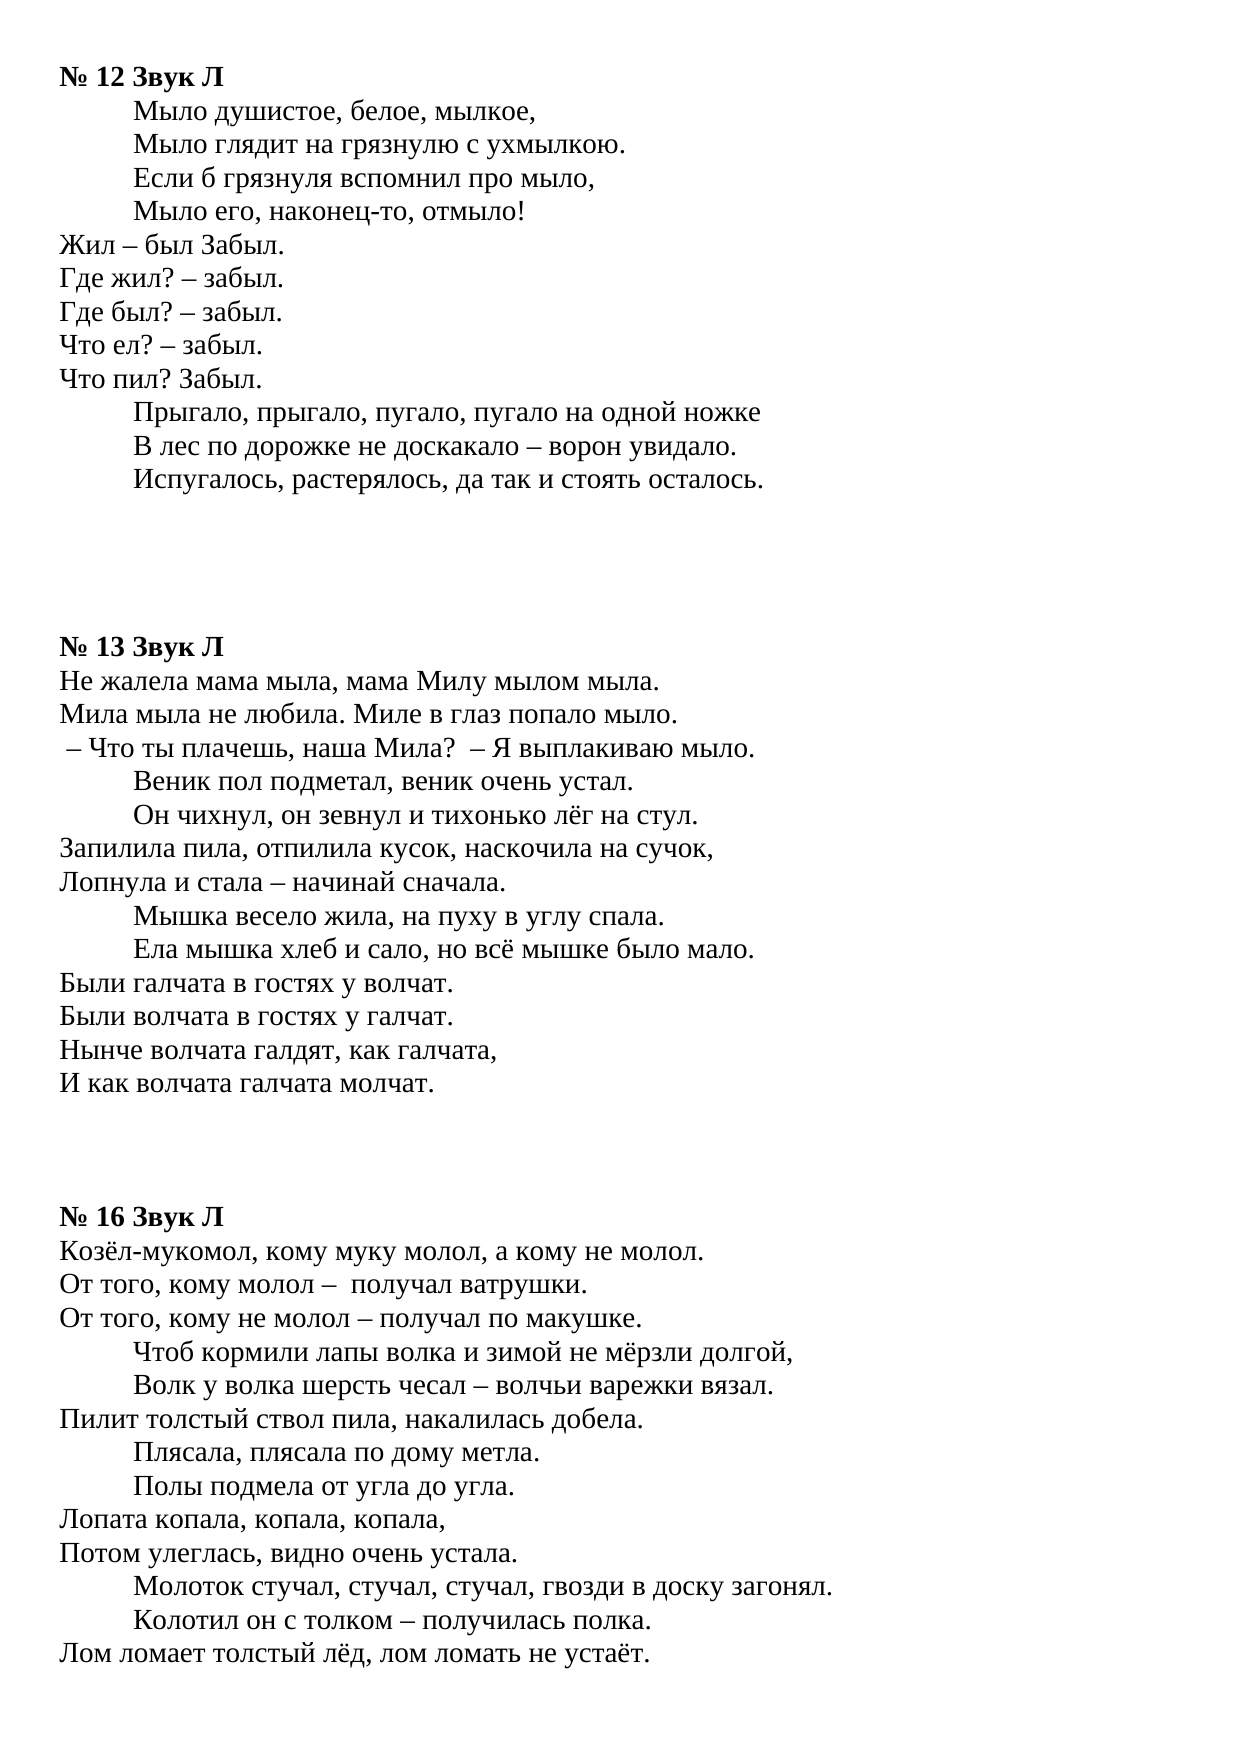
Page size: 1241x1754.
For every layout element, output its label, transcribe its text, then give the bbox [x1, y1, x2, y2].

text Колотил он с толком – получилась полка. [59, 1602, 1181, 1636]
text Мышка весело жила, на пуху в углу спала. [59, 898, 1181, 931]
text Не жалела мама мыла, мама Милу мылом мыла. [59, 663, 1181, 696]
text И как волчата галчата молчат. [59, 1065, 1181, 1099]
text Где был? – забыл. [59, 294, 1181, 327]
text Потом улеглась, видно очень устала. [59, 1535, 1181, 1568]
text Лопнула и стала – начинай сначала. [59, 864, 1181, 898]
text Мыло его, наконец-то, отмыло! [59, 193, 1181, 227]
text Что пил? Забыл. [59, 361, 1181, 394]
text Чтоб кормили лапы волка и зимой не мёрзли долгой, [59, 1334, 1181, 1367]
text Плясала, плясала по дому метла. [59, 1434, 1181, 1468]
text Он чихнул, он зевнул и тихонько лёг на стул. [59, 797, 1181, 831]
text Жил – был Забыл. [59, 227, 1181, 260]
text Лом ломает толстый лёд, лом ломать не устаёт. [59, 1636, 1181, 1669]
text В лес по дорожке не доскакало – ворон увидало. [59, 428, 1181, 462]
text Лопата копала, копала, копала, [59, 1501, 1181, 1535]
text Если б грязнуля вспомнил про мыло, [59, 160, 1181, 193]
text № 12 Звук Л [59, 59, 1181, 93]
text От того, кому не молол – получал по макушке. [59, 1300, 1181, 1334]
text Волк у волка шерсть чесал – волчьи варежки вязал. [59, 1367, 1181, 1401]
text Были волчата в гостях у галчат. [59, 998, 1181, 1032]
text Прыгало, прыгало, пугало, пугало на одной ножке [59, 394, 1181, 428]
text Мыло глядит на грязнулю с ухмылкою. [59, 126, 1181, 160]
text Нынче волчата галдят, как галчата, [59, 1032, 1181, 1065]
text Мила мыла не любила. Миле в глаз попало мыло. [59, 696, 1181, 730]
text № 16 Звук Л [59, 1199, 1181, 1233]
text Веник пол подметал, веник очень устал. [59, 763, 1181, 797]
text Испугалось, растерялось, да так и стоять осталось. [59, 462, 1181, 495]
text Что ел? – забыл. [59, 327, 1181, 361]
text Полы подмела от угла до угла. [59, 1468, 1181, 1501]
text Где жил? – забыл. [59, 260, 1181, 294]
text От того, кому молол – получал ватрушки. [59, 1267, 1181, 1300]
text Запилила пила, отпилила кусок, наскочила на сучок, [59, 831, 1181, 864]
text Были галчата в гостях у волчат. [59, 965, 1181, 998]
text Ела мышка хлеб и сало, но всё мышке было мало. [59, 931, 1181, 965]
text Мыло душистое, белое, мылкое, [59, 93, 1181, 126]
text Пилит толстый ствол пила, накалилась добела. [59, 1401, 1181, 1434]
text Козёл-мукомол, кому муку молол, а кому не молол. [59, 1233, 1181, 1267]
text Молоток стучал, стучал, стучал, гвозди в доску загонял. [59, 1568, 1181, 1602]
text № 13 Звук Л [59, 629, 1181, 663]
text – Что ты плачешь, наша Мила? – Я выплакиваю мыло. [59, 730, 1181, 763]
